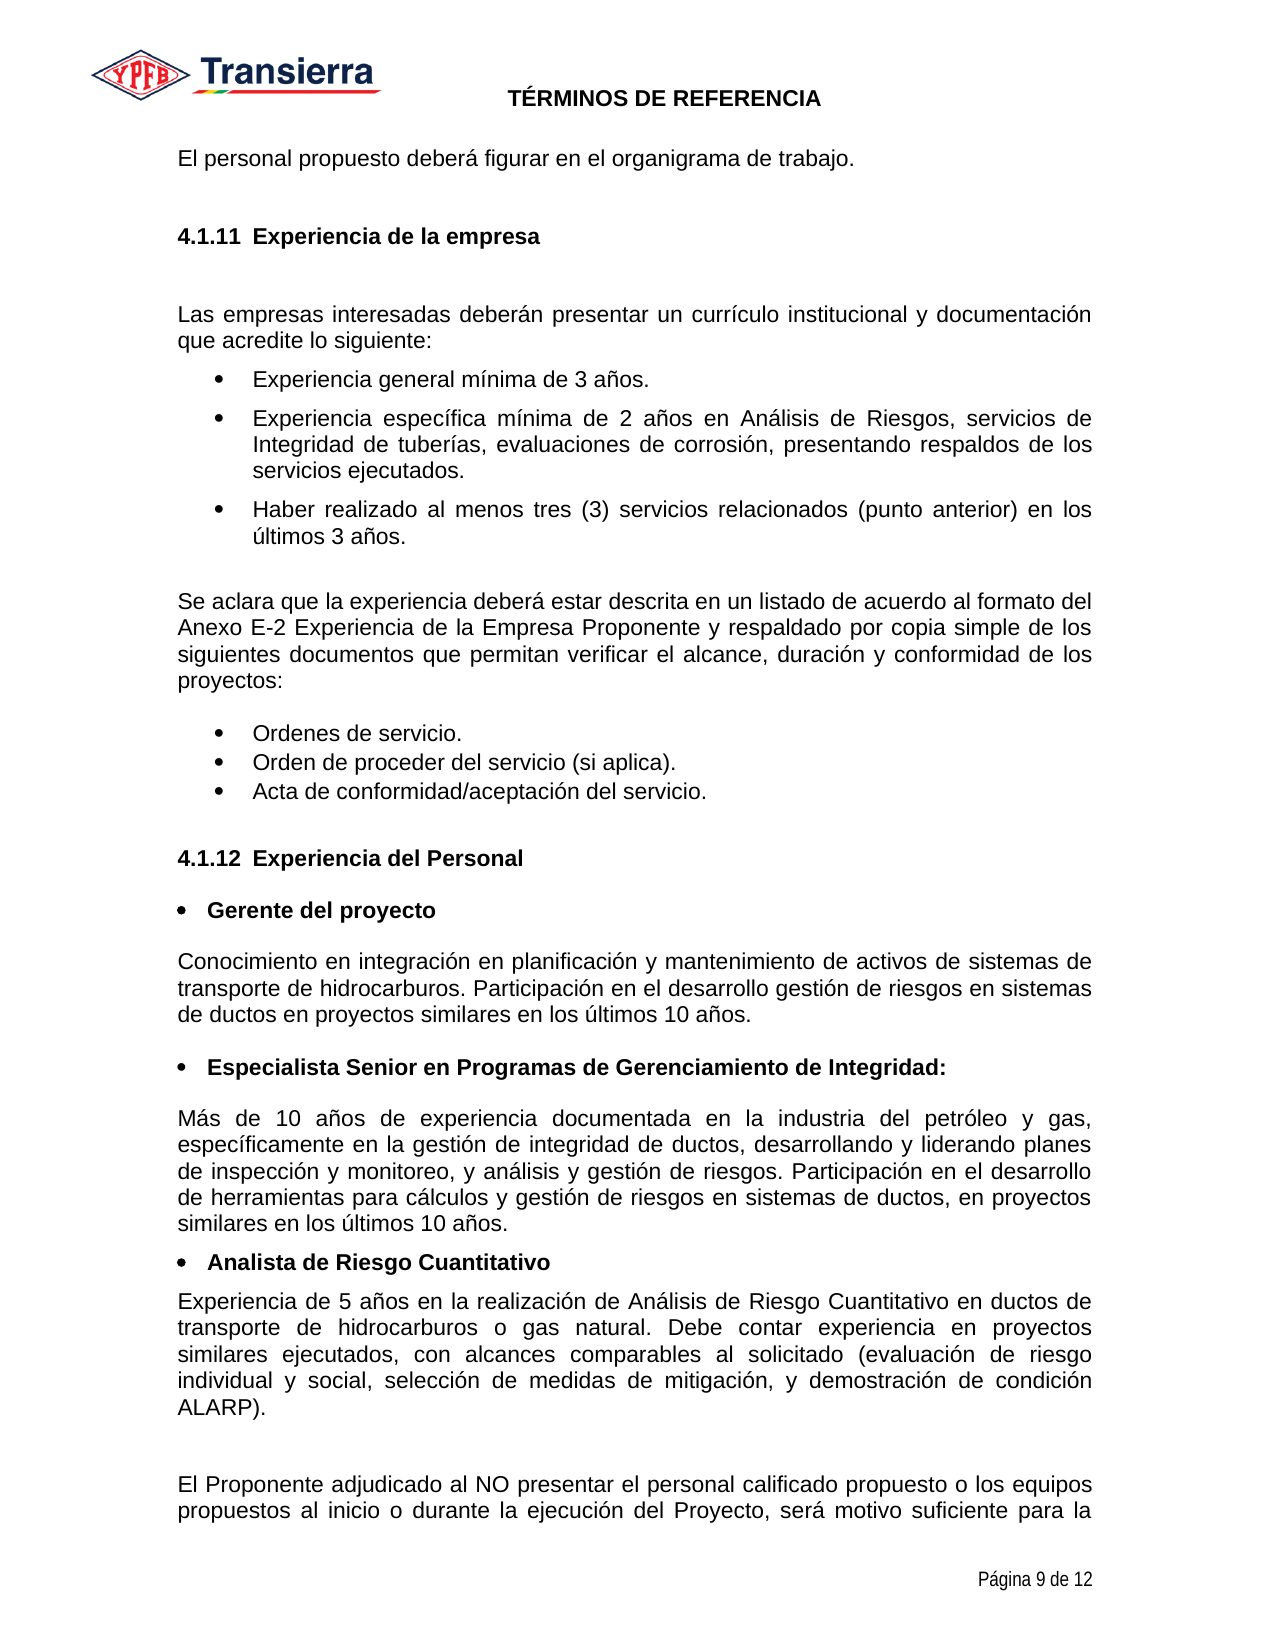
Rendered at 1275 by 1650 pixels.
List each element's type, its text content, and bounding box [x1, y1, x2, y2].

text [177, 1471, 1093, 1524]
text El personal propuesto deberá figurar en el organigrama de trabajo. [177, 145, 1093, 172]
list Experiencia del Personal [177, 845, 1093, 872]
text Experiencia de 5 años en la realización de Análisis de Riesgo Cuantitativo en ductos de transporte de hidrocarburos o gas natural. Debe contar experiencia en proyectos similares ejecutados, con alcances comparables al solicitado (evaluación de riesgo individual y social, selección de medidas de mitigación, y demostración de condición ALARP). [177, 1288, 1093, 1420]
list Haber realizado al menos tres (3) servicios relacionados (punto anterior) en los últimos 3 años. [215, 496, 1093, 549]
text Conocimiento en integración en planificación y mantenimiento de activos de sistemas de transporte de hidrocarburos. Participación en el desarrollo gestión de riesgos en sistemas de ductos en proyectos similares en los últimos 10 años. [177, 948, 1093, 1027]
text Más de 10 años de experiencia documentada en la industria del petróleo y gas, específicamente en la gestión de integridad de ductos, desarrollando y liderando planes de inspección y monitoreo, y análisis y gestión de riesgos. Participación en el desarrollo de herramientas para cálculos y gestión de riesgos en sistemas de ductos, en proyectos similares en los últimos 10 años. [177, 1105, 1093, 1237]
list Analista de Riesgo Cuantitativo [177, 1249, 1093, 1276]
list Experiencia de la empresa [177, 223, 1093, 249]
list Orden de proceder del servicio (si aplica). [215, 749, 1093, 775]
text Se aclara que la experiencia deberá estar descrita en un listado de acuerdo al formato del Anexo E-2 Experiencia de la Empresa Proponente y respaldado por copia simple de los siguientes documentos que permitan verificar el alcance, duración y conformidad de los proyectos: [177, 588, 1093, 693]
list Ordenes de servicio. [215, 720, 1093, 746]
list Especialista Senior en Programas de Gerenciamiento de Integridad: [177, 1053, 1093, 1080]
list Gerente del proyecto [177, 897, 1093, 923]
text Las empresas interesadas deberán presentar un currículo institucional y documentación que acredite lo siguiente: [177, 301, 1093, 353]
list Experiencia general mínima de 3 años. [215, 366, 1093, 392]
picture [88, 47, 384, 104]
list Acta de conformidad/aceptación del servicio. [215, 778, 1093, 804]
list Experiencia específica mínima de 2 años en Análisis de Riesgos, servicios de Integridad de tuberías, evaluaciones de corrosión, presentando respaldos de los servicios ejecutados. [215, 405, 1093, 484]
